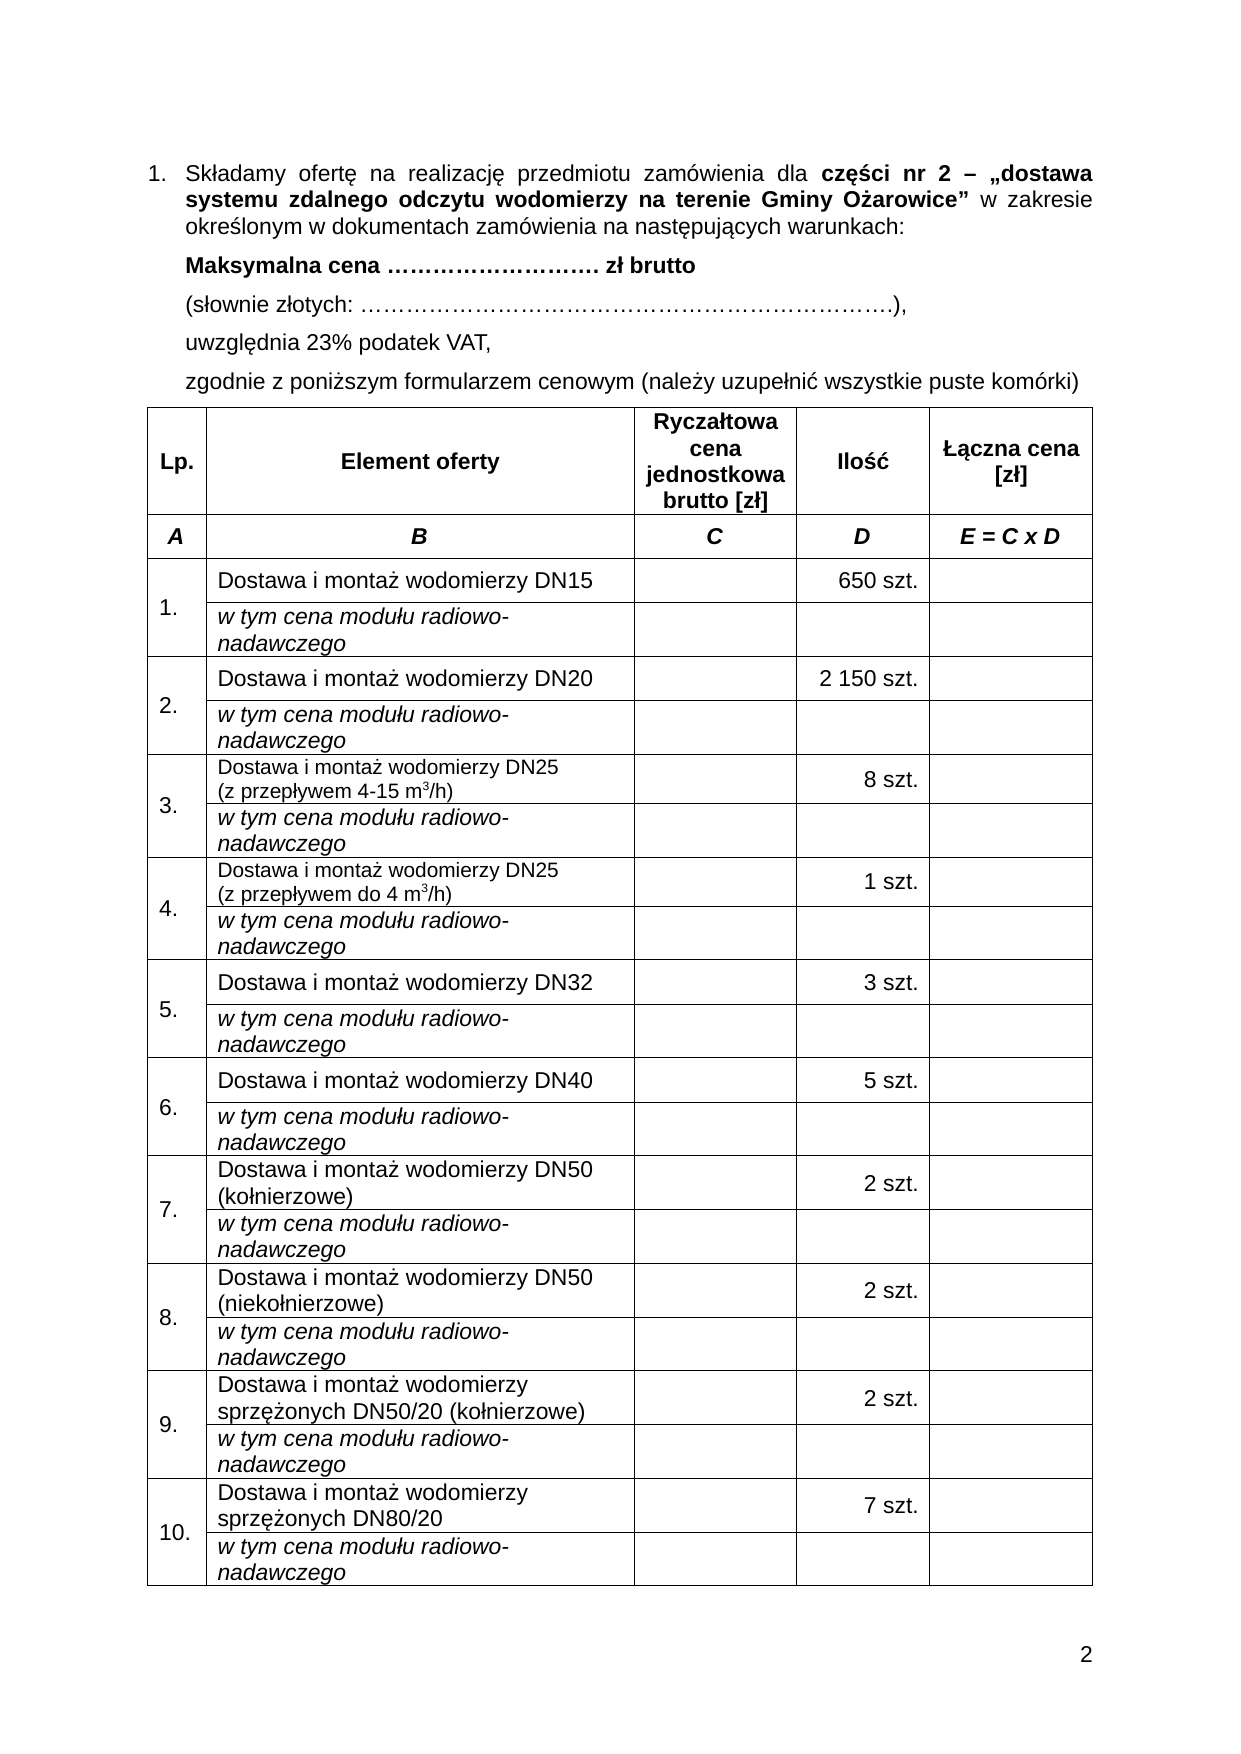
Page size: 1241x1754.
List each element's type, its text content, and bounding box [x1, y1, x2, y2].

table_cell [635, 1058, 796, 1102]
list Składamy ofertę na realizację przedmiotu zamówienia dla części nr 2 – „dostawa systemu zdalnego odczytu wodomierzy na terenie Gminy Ożarowice” w zakresie określonym w dokumentach zamówienia na następujących warunkach: [148, 160, 1093, 239]
table_cell Dostawa i montaż wodomierzy DN32 [207, 960, 634, 1003]
table_cell [635, 657, 796, 700]
table_cell 2 szt. [797, 1371, 929, 1424]
table_header Lp. [148, 408, 206, 513]
table_cell [930, 907, 1092, 959]
table_cell [797, 804, 929, 857]
table_cell [635, 1318, 796, 1370]
table_cell w tym cena modułu radiowo-nadawczego [207, 1318, 634, 1370]
table_header Ryczałtowa cena jednostkowa brutto [zł] [635, 408, 796, 513]
table_cell [797, 1103, 929, 1155]
table_cell 5 szt. [797, 1058, 929, 1102]
table_cell w tym cena modułu radiowo-nadawczego [207, 907, 634, 959]
table_cell [797, 907, 929, 959]
table_cell w tym cena modułu radiowo-nadawczego [207, 1005, 634, 1057]
table_cell [797, 603, 929, 656]
table_cell 2 szt. [797, 1264, 929, 1317]
text uwzględnia 23% podatek VAT, [185, 329, 1093, 356]
table_cell Dostawa i montaż wodomierzy DN15 [207, 559, 634, 602]
table_cell 4. [148, 858, 206, 959]
table_cell [635, 1210, 796, 1263]
table_cell [930, 804, 1092, 857]
table_cell 2 150 szt. [797, 657, 929, 700]
table_cell [797, 1533, 929, 1585]
table_cell w tym cena modułu radiowo-nadawczego [207, 603, 634, 656]
table_cell [930, 559, 1092, 602]
table_cell [635, 960, 796, 1003]
text Maksymalna cena ………………………. zł brutto [185, 252, 1093, 278]
table_cell [635, 755, 796, 803]
table_cell [635, 1264, 796, 1317]
table_cell [635, 1371, 796, 1424]
table_cell [635, 1103, 796, 1155]
table_cell [635, 1156, 796, 1209]
table_cell 5. [148, 960, 206, 1057]
table_cell E = C x D [930, 515, 1092, 558]
table_header Ilość [797, 408, 929, 513]
table_cell Dostawa i montaż wodomierzy DN20 [207, 657, 634, 700]
table_cell [930, 603, 1092, 656]
table_cell [930, 1156, 1092, 1209]
table_cell 7 szt. [797, 1479, 929, 1532]
table_cell 8 szt. [797, 755, 929, 803]
table_cell 1 szt. [797, 858, 929, 906]
table_cell A [148, 515, 206, 558]
table_cell 8. [148, 1264, 206, 1370]
table_cell [930, 1005, 1092, 1057]
table_cell Dostawa i montaż wodomierzy sprzężonych DN50/20 (kołnierzowe) [207, 1371, 634, 1424]
table_cell [930, 1479, 1092, 1532]
table_cell [930, 858, 1092, 906]
table_cell B [207, 515, 634, 558]
table_cell [797, 1210, 929, 1263]
table_cell [635, 907, 796, 959]
table_cell [930, 1533, 1092, 1585]
table_cell Dostawa i montaż wodomierzy sprzężonych DN80/20 [207, 1479, 634, 1532]
table_cell w tym cena modułu radiowo-nadawczego [207, 1210, 634, 1263]
table_cell w tym cena modułu radiowo-nadawczego [207, 1425, 634, 1478]
table_cell w tym cena modułu radiowo-nadawczego [207, 1103, 634, 1155]
table_cell Dostawa i montaż wodomierzy DN50 (kołnierzowe) [207, 1156, 634, 1209]
table_cell [635, 858, 796, 906]
table_cell [635, 1425, 796, 1478]
table_cell [635, 559, 796, 602]
table_cell [930, 755, 1092, 803]
table_cell [635, 804, 796, 857]
table_cell [930, 701, 1092, 754]
table_cell C [635, 515, 796, 558]
table_cell [930, 960, 1092, 1003]
table_cell [635, 1005, 796, 1057]
table_cell [635, 1533, 796, 1585]
table_cell [797, 701, 929, 754]
table_cell 1. [148, 559, 206, 656]
table_cell 10. [148, 1479, 206, 1585]
table_cell D [797, 515, 929, 558]
table_cell 9. [148, 1371, 206, 1478]
table_cell 7. [148, 1156, 206, 1263]
table_cell [797, 1425, 929, 1478]
table_cell [930, 1103, 1092, 1155]
table_cell Dostawa i montaż wodomierzy DN25 (z przepływem 4-15 m3/h) [207, 755, 634, 803]
table_cell [635, 603, 796, 656]
table_cell Dostawa i montaż wodomierzy DN50 (niekołnierzowe) [207, 1264, 634, 1317]
table_cell [930, 1371, 1092, 1424]
table_cell 650 szt. [797, 559, 929, 602]
table_cell [930, 1264, 1092, 1317]
table_cell [797, 1318, 929, 1370]
table_cell [797, 1005, 929, 1057]
table_cell [930, 657, 1092, 700]
table_cell [930, 1210, 1092, 1263]
table_cell 2. [148, 657, 206, 754]
table_cell Dostawa i montaż wodomierzy DN25 (z przepływem do 4 m3/h) [207, 858, 634, 906]
table_cell [635, 1479, 796, 1532]
table_cell 2 szt. [797, 1156, 929, 1209]
table_cell w tym cena modułu radiowo-nadawczego [207, 804, 634, 857]
table_cell w tym cena modułu radiowo-nadawczego [207, 1533, 634, 1585]
table_cell Dostawa i montaż wodomierzy DN40 [207, 1058, 634, 1102]
table_cell w tym cena modułu radiowo-nadawczego [207, 701, 634, 754]
table_cell 3 szt. [797, 960, 929, 1003]
text (słownie złotych: …………………………………………………………….), [185, 291, 1093, 317]
table_cell [635, 701, 796, 754]
table_cell [930, 1058, 1092, 1102]
table_cell [930, 1318, 1092, 1370]
table_cell 3. [148, 755, 206, 857]
table_cell [930, 1425, 1092, 1478]
table_header Łączna cena [zł] [930, 408, 1092, 513]
text zgodnie z poniższym formularzem cenowym (należy uzupełnić wszystkie puste komórki) [185, 368, 1093, 394]
table_cell 6. [148, 1058, 206, 1155]
table_header Element oferty [207, 408, 634, 513]
